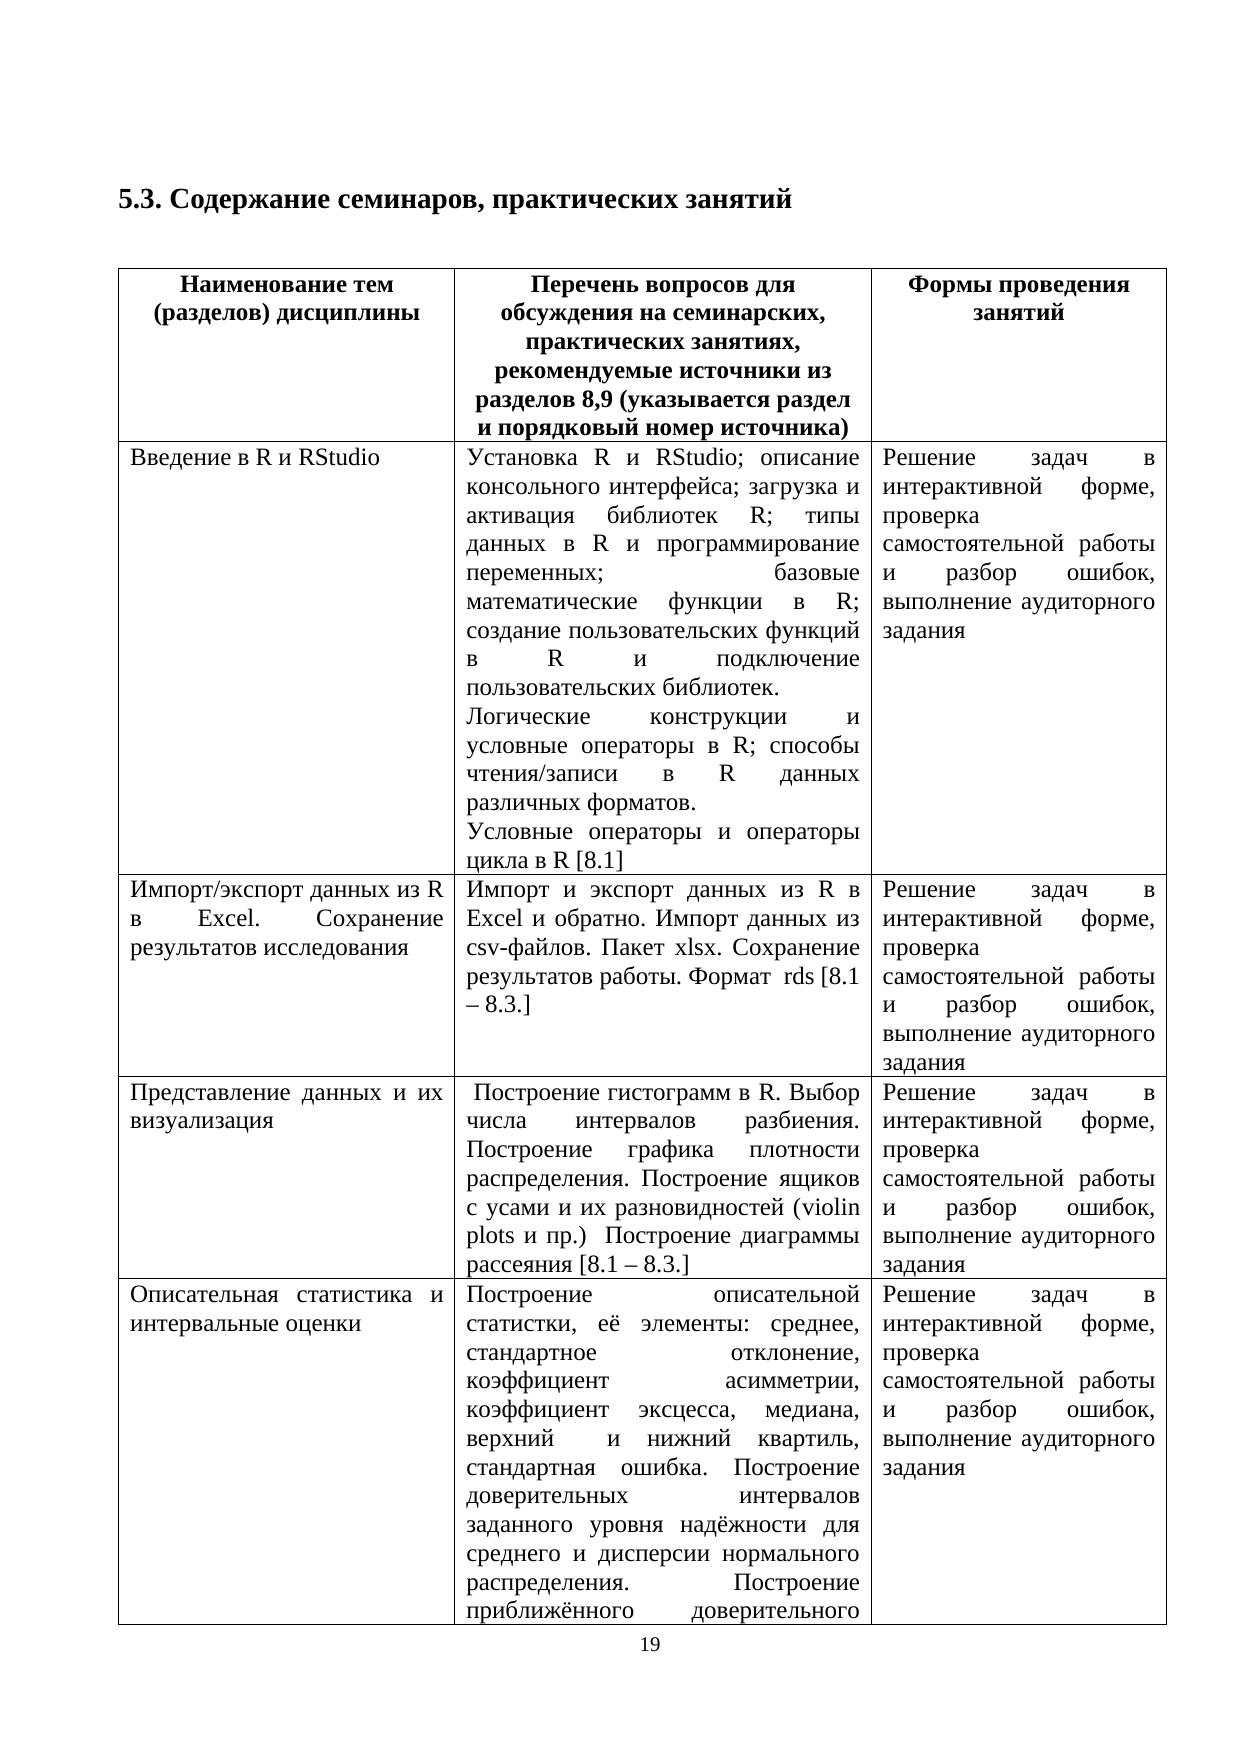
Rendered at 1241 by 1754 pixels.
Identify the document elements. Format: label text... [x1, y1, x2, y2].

subtitle 5.3. Содержание семинаров, практических занятий [118, 181, 1181, 214]
table_cell Введение в R и RStudio [119, 442, 454, 873]
table_cell Решение задач в интерактивной форме, проверка самостоятельной работы и разбор ошибок, выполнение аудиторного задания [872, 875, 1166, 1076]
table_cell Решение задач в интерактивной форме, проверка самостоятельной работы и разбор ошибок, выполнение аудиторного задания [872, 1077, 1166, 1278]
table_header Формы проведения занятий [872, 269, 1166, 441]
table_cell Построение гистограмм в R. Выбор числа интервалов разбиения. Построение графика плотности распределения. Построение ящиков с усами и их разновидностей (violin plots и пр.) Построение диаграммы рассеяния [8.1 – 8.3.] [455, 1077, 871, 1278]
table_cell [455, 1279, 871, 1624]
table_header Перечень вопросов для обсуждения на семинарских, практических занятиях, рекомендуемые источники из разделов 8,9 (указывается раздел и порядковый номер источника) [455, 269, 871, 441]
table_cell Решение задач в интерактивной форме, проверка самостоятельной работы и разбор ошибок, выполнение аудиторного задания [872, 442, 1166, 873]
table_cell Представление данных и их визуализация [119, 1077, 454, 1278]
table_cell Импорт/экспорт данных из R в Excel. Сохранение результатов исследования [119, 875, 454, 1076]
table_cell Установка R и RStudio; описание консольного интерфейса; загрузка и активация библиотек R; типы данных в R и программирование переменных; базовые математические функции в R; создание пользовательских функций в R и подключение пользовательских библиотек. Логические конструкции и условные операторы в R; способы чтения/записи в R данных различных форматов. Условные операторы и операторы цикла в R [8.1] [455, 442, 871, 873]
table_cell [119, 1279, 454, 1624]
table_cell Импорт и экспорт данных из R в Excel и обратно. Импорт данных из csv-файлов. Пакет xlsx. Сохранение результатов работы. Формат rds [8.1 – 8.3.] [455, 875, 871, 1076]
table_header Наименование тем (разделов) дисциплины [119, 269, 454, 441]
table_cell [872, 1279, 1166, 1624]
